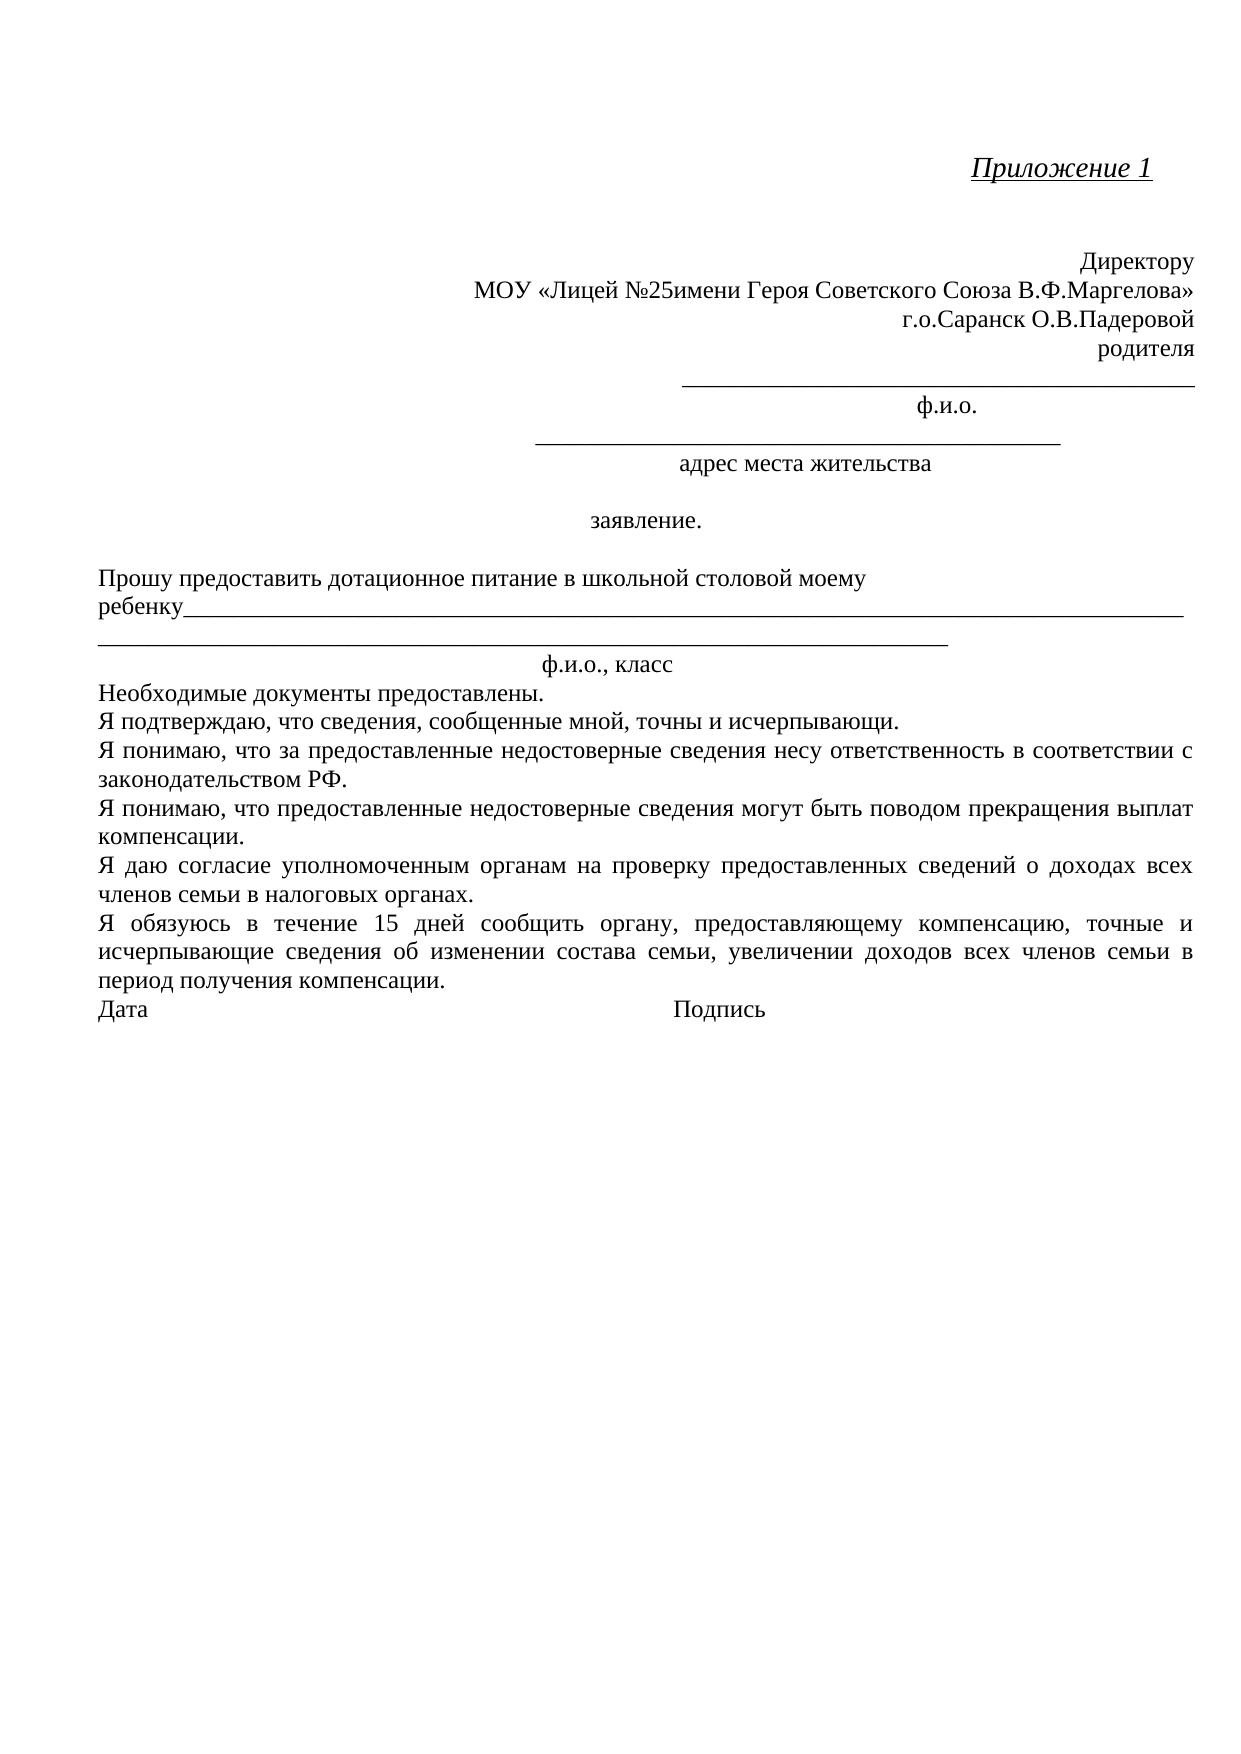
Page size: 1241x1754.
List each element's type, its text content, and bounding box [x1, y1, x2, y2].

text Я даю согласие уполномоченным органам на проверку предоставленных сведений о доходах всех членов семьи в налоговых органах. [98, 850, 1194, 908]
text Директору [98, 246, 1194, 275]
text ф.и.о. [98, 390, 1194, 419]
text родителя [98, 333, 1194, 361]
text МОУ «Лицей №25имени Героя Советского Союза В.Ф.Маргелова» [98, 275, 1194, 304]
text __________________________________________ [98, 419, 1194, 448]
text адрес места жительства [98, 448, 1194, 476]
text г.о.Саранск О.В.Падеровой [98, 304, 1194, 333]
text Я понимаю, что предоставленные недостоверные сведения могут быть поводом прекращения выплат компенсации. [98, 793, 1194, 850]
text _________________________________________ [98, 361, 1194, 390]
text Я обязуюсь в течение 15 дней сообщить органу, предоставляющему компенсацию, точные и исчерпывающие сведения об изменении состава семьи, увеличении доходов всех членов семьи в период получения компенсации. [98, 908, 1194, 994]
text заявление. [98, 505, 1194, 534]
text Дата Подпись [98, 994, 1194, 1023]
text Я понимаю, что за предоставленные недостоверные сведения несу ответственность в соответствии с законодательством РФ. [98, 735, 1194, 793]
text Приложение 1 [98, 151, 1152, 184]
text Я подтверждаю, что сведения, сообщенные мной, точны и исчерпывающи. [98, 706, 1194, 735]
text Необходимые документы предоставлены. [98, 678, 1194, 706]
text ф.и.о., класс [98, 649, 1194, 678]
text Прошу предоставить дотационное питание в школьной столовой моему ребенку____________________________________________________________________________________________________________________________________________________ [98, 563, 1194, 649]
